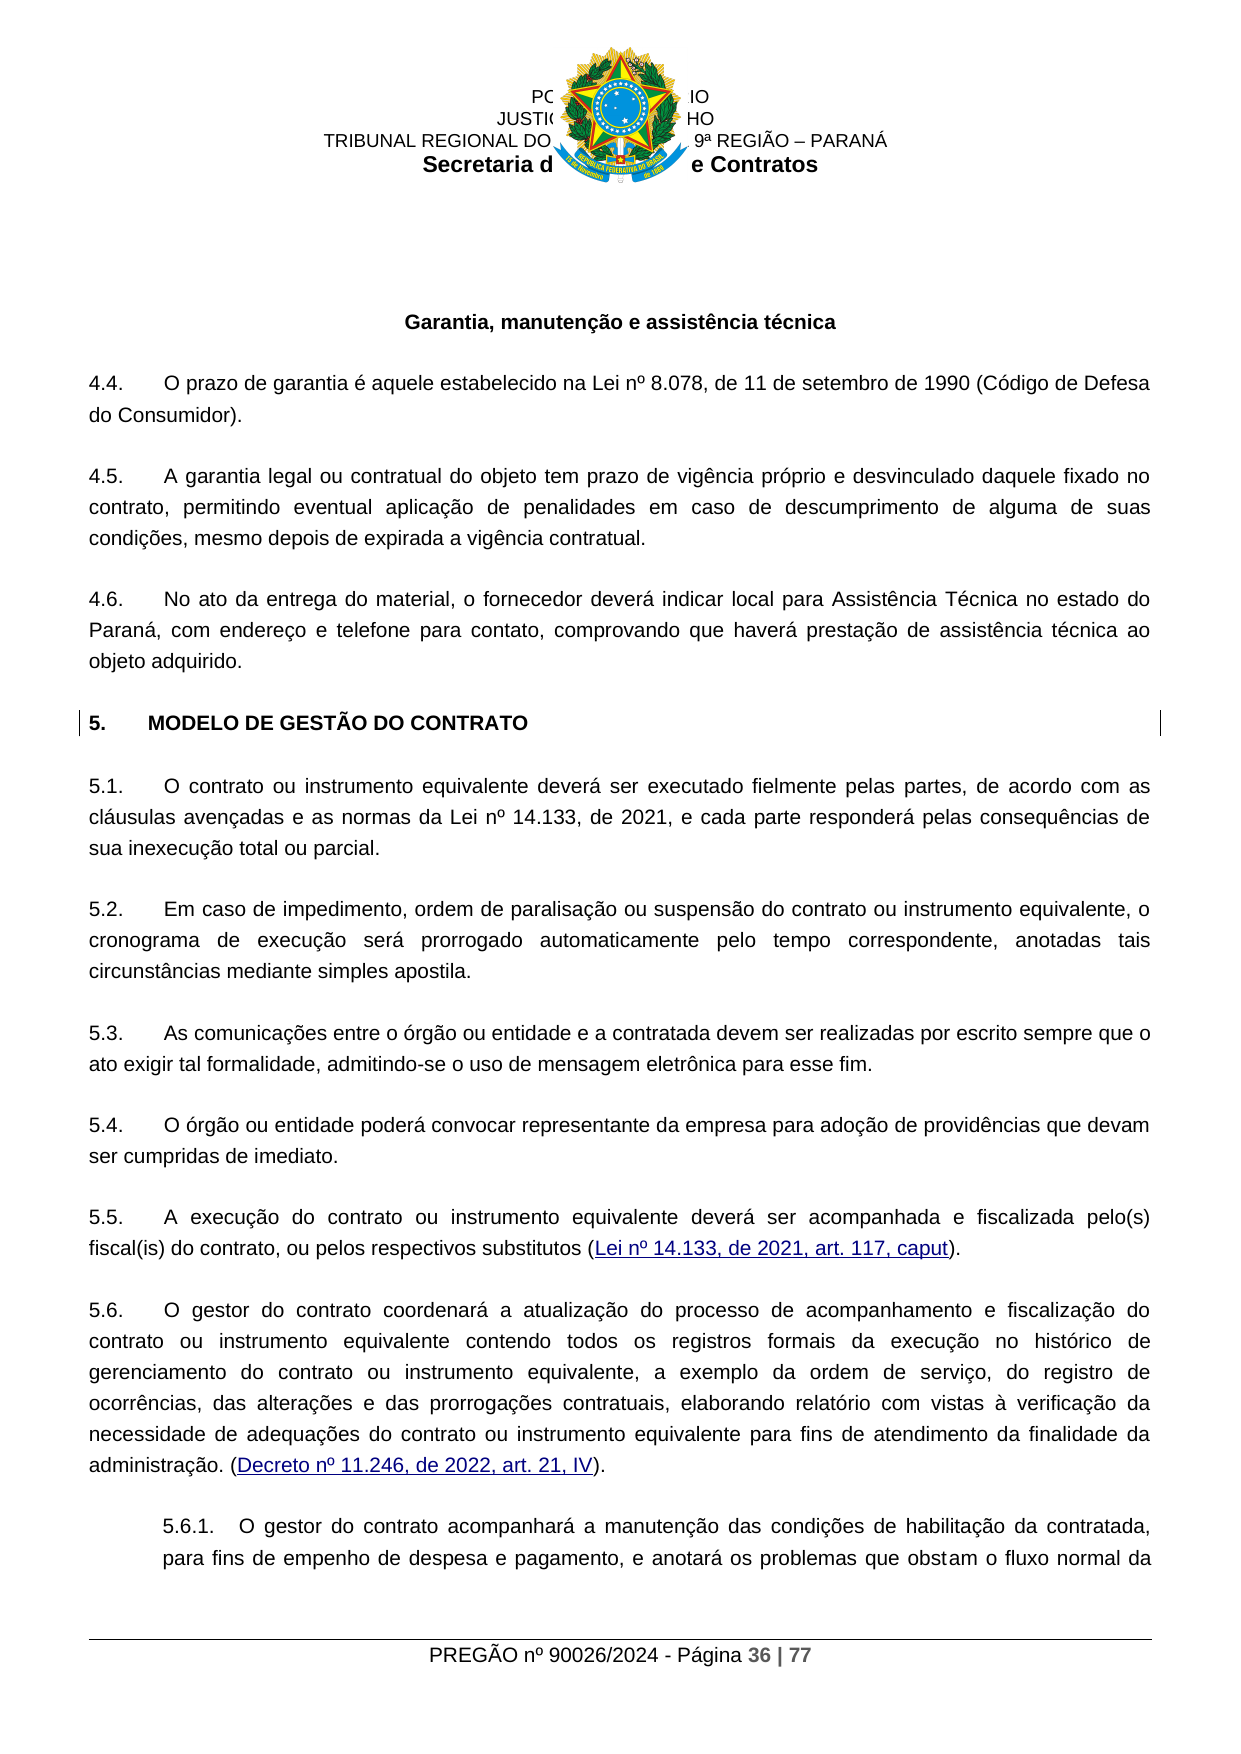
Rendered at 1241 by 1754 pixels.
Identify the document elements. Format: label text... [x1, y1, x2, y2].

list Em caso de impedimento, ordem de paralisação ou suspensão do contrato ou instrumento equivalente, o cronograma de execução será prorrogado automaticamente pelo tempo correspondente, anotadas tais circunstâncias mediante simples apostila. [89, 897, 1152, 983]
picture [655, 166, 663, 173]
list O órgão ou entidade poderá convocar representante da empresa para adoção de providências que devam ser cumpridas de imediato. [89, 1113, 1152, 1168]
picture [596, 165, 604, 170]
list A execução do contrato ou instrumento equivalente deverá ser acompanhada e fiscalizada pelo(s) fiscal(is) do contrato, ou pelos respectivos substitutos (Lei nº 14.133, de 2021, art. 117, caput). [89, 1205, 1152, 1260]
picture [608, 174, 633, 183]
list A garantia legal ou contratual do objeto tem prazo de vigência próprio e desvinculado daquele fixado no contrato, permitindo eventual aplicação de penalidades em caso de descumprimento de alguma de suas condições, mesmo depois de expirada a vigência contratual. [89, 463, 1152, 550]
picture [647, 155, 662, 166]
text Garantia, manutenção e assistência técnica [51, 310, 1152, 334]
list O contrato ou instrumento equivalente deverá ser executado fielmente pelas partes, de acordo com as cláusulas avençadas e as normas da Lei nº 14.133, de 2021, e cada parte responderá pelas consequências de sua inexecução total ou parcial. [89, 774, 1152, 860]
list No ato da entrega do material, o fornecedor deverá indicar local para Assistência Técnica no estado do Paraná, com endereço e telefone para contato, comprovando que haverá prestação de assistência técnica ao objeto adquirido. [89, 587, 1152, 673]
picture [638, 149, 688, 183]
list As comunicações entre o órgão ou entidade e a contratada devem ser realizadas por escrito sempre que o ato exigir tal formalidade, admitindo-se o uso de mensagem eletrônica para esse fim. [89, 1021, 1152, 1076]
list O gestor do contrato coordenará a atualização do processo de acompanhamento e fiscalização do contrato ou instrumento equivalente contendo todos os registros formais da execução no histórico de gerenciamento do contrato ou instrumento equivalente, a exemplo da ordem de serviço, do registro de ocorrências, das alterações e das prorrogações contratuais, elaborando relatório com vistas à verificação da necessidade de adequações do contrato ou instrumento equivalente para fins de atendimento da finalidade da administração. (Decreto nº 11.246, de 2022, art. 21, IV). [89, 1297, 1152, 1477]
list O prazo de garantia é aquele estabelecido na Lei nº 8.078, de 11 de setembro de 1990 (Código de Defesa do Consumidor). [89, 371, 1152, 426]
picture [624, 167, 636, 172]
list MODELO DE GESTÃO DO CONTRATO [80, 710, 1160, 736]
picture [553, 47, 688, 183]
picture [579, 166, 599, 178]
picture [580, 155, 595, 166]
